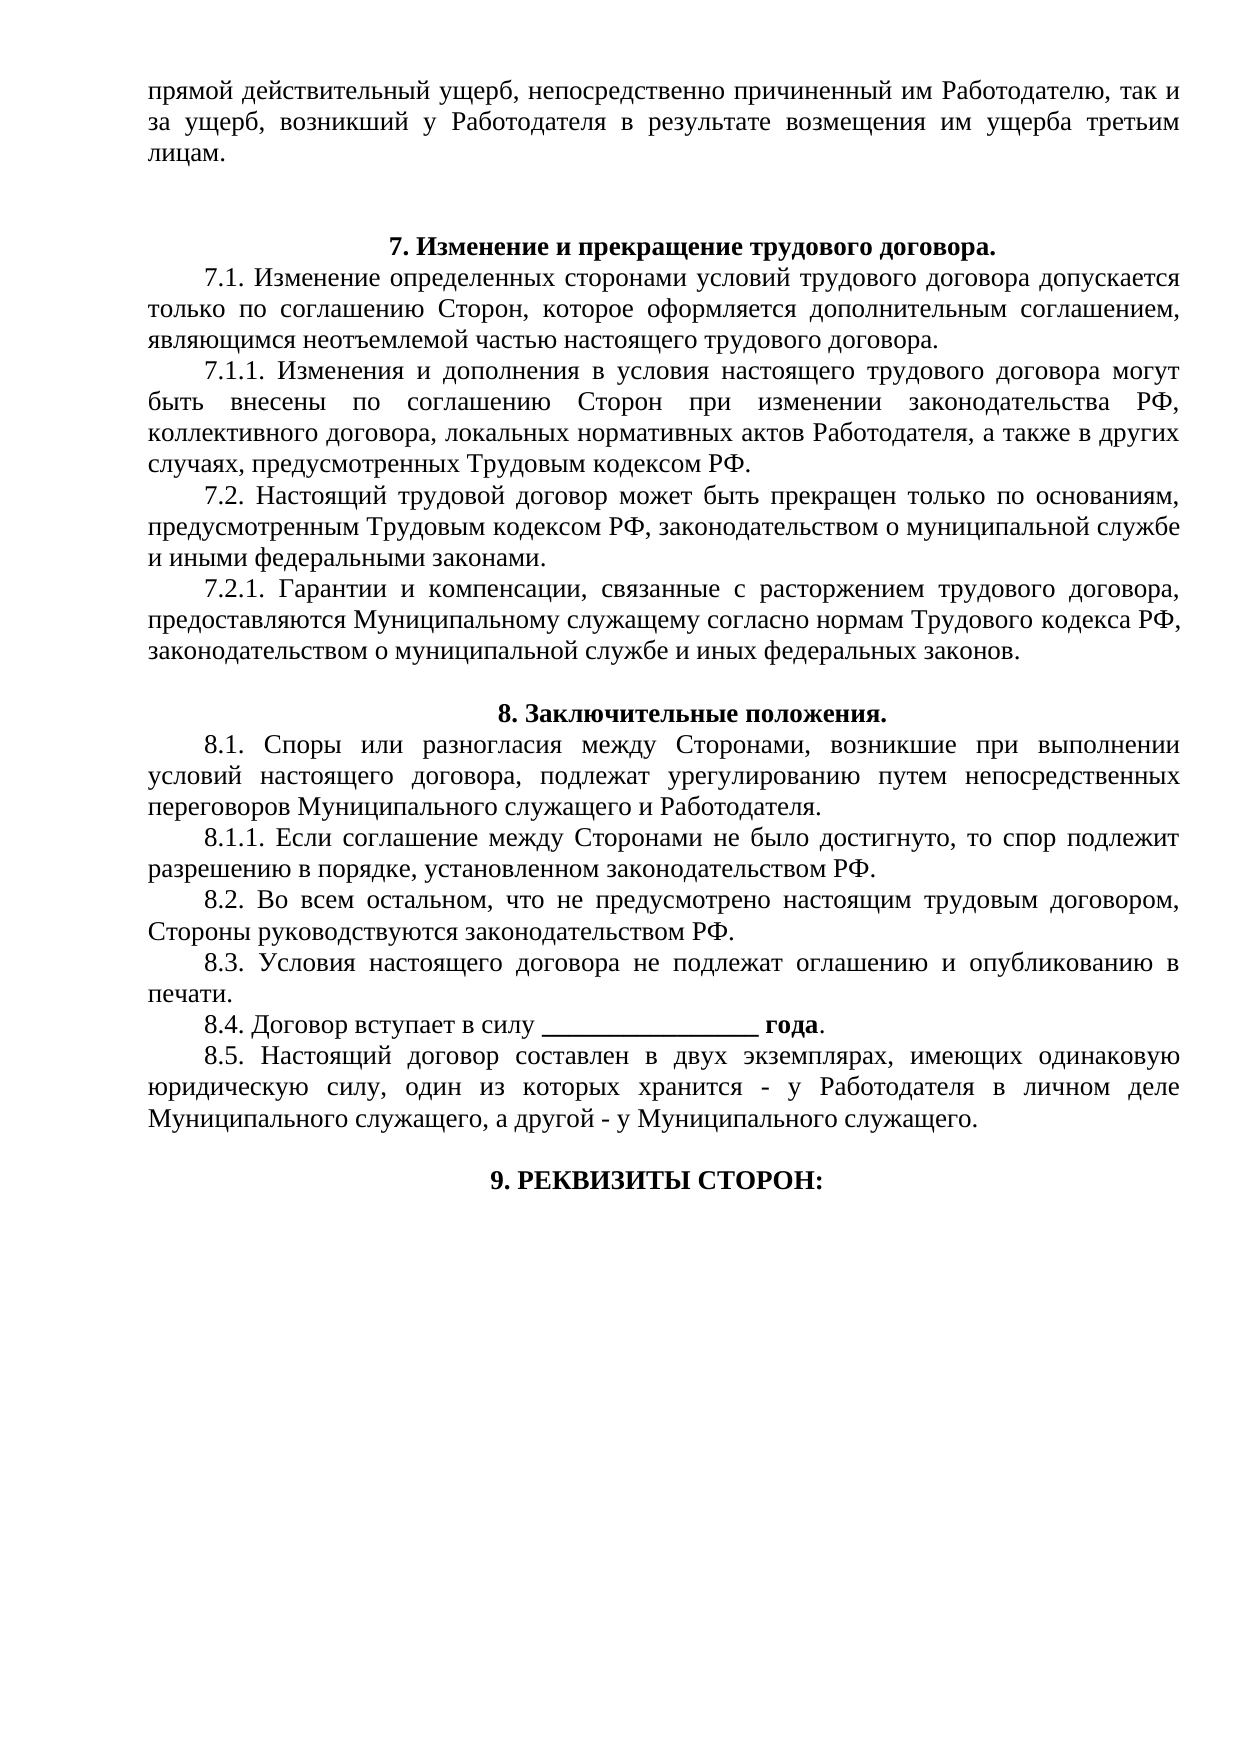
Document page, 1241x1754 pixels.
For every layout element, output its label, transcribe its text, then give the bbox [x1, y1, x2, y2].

text 9. РЕКВИЗИТЫ СТОРОН: [133, 1164, 1181, 1195]
text 8.2. Во всем остальном, что не предусмотрено настоящим трудовым договором, Стороны руководствуются законодательством РФ. [148, 884, 1181, 946]
text 7.1.1. Изменения и дополнения в условия настоящего трудового договора могут быть внесены по соглашению Сторон при изменении законодательства РФ, коллективного договора, локальных нормативных актов Работодателя, а также в других случаях, предусмотренных Трудовым кодексом РФ. [148, 354, 1181, 479]
text 8. Заключительные положения. [148, 697, 1181, 728]
text 7. Изменение и прекращение трудового договора. [148, 229, 1181, 261]
text 8.3. Условия настоящего договора не подлежат оглашению и опубликованию в печати. [148, 946, 1181, 1008]
text 7.1. Изменение определенных сторонами условий трудового договора допускается только по соглашению Сторон, которое оформляется дополнительным соглашением, являющимся неотъемлемой частью настоящего трудового договора. [148, 261, 1181, 354]
text 8.4. Договор вступает в силу ________________ года. [148, 1008, 1181, 1039]
text 7.2.1. Гарантии и компенсации, связанные с расторжением трудового договора, предоставляются Муниципальному служащему согласно нормам Трудового кодекса РФ, законодательством о муниципальной службе и иных федеральных законов. [148, 572, 1181, 666]
text 7.2. Настоящий трудовой договор может быть прекращен только по основаниям, предусмотренным Трудовым кодексом РФ, законодательством о муниципальной службе и иными федеральными законами. [148, 479, 1181, 572]
text 8.1. Споры или разногласия между Сторонами, возникшие при выполнении условий настоящего договора, подлежат урегулированию путем непосредственных переговоров Муниципального служащего и Работодателя. [148, 728, 1181, 821]
text 8.5. Настоящий договор составлен в двух экземплярах, имеющих одинаковую юридическую силу, один из которых хранится - у Работодателя в личном деле Муниципального служащего, а другой - у Муниципального служащего. [148, 1039, 1181, 1133]
text 8.1.1. Если соглашение между Сторонами не было достигнуто, то спор подлежит разрешению в порядке, установленном законодательством РФ. [148, 821, 1181, 884]
